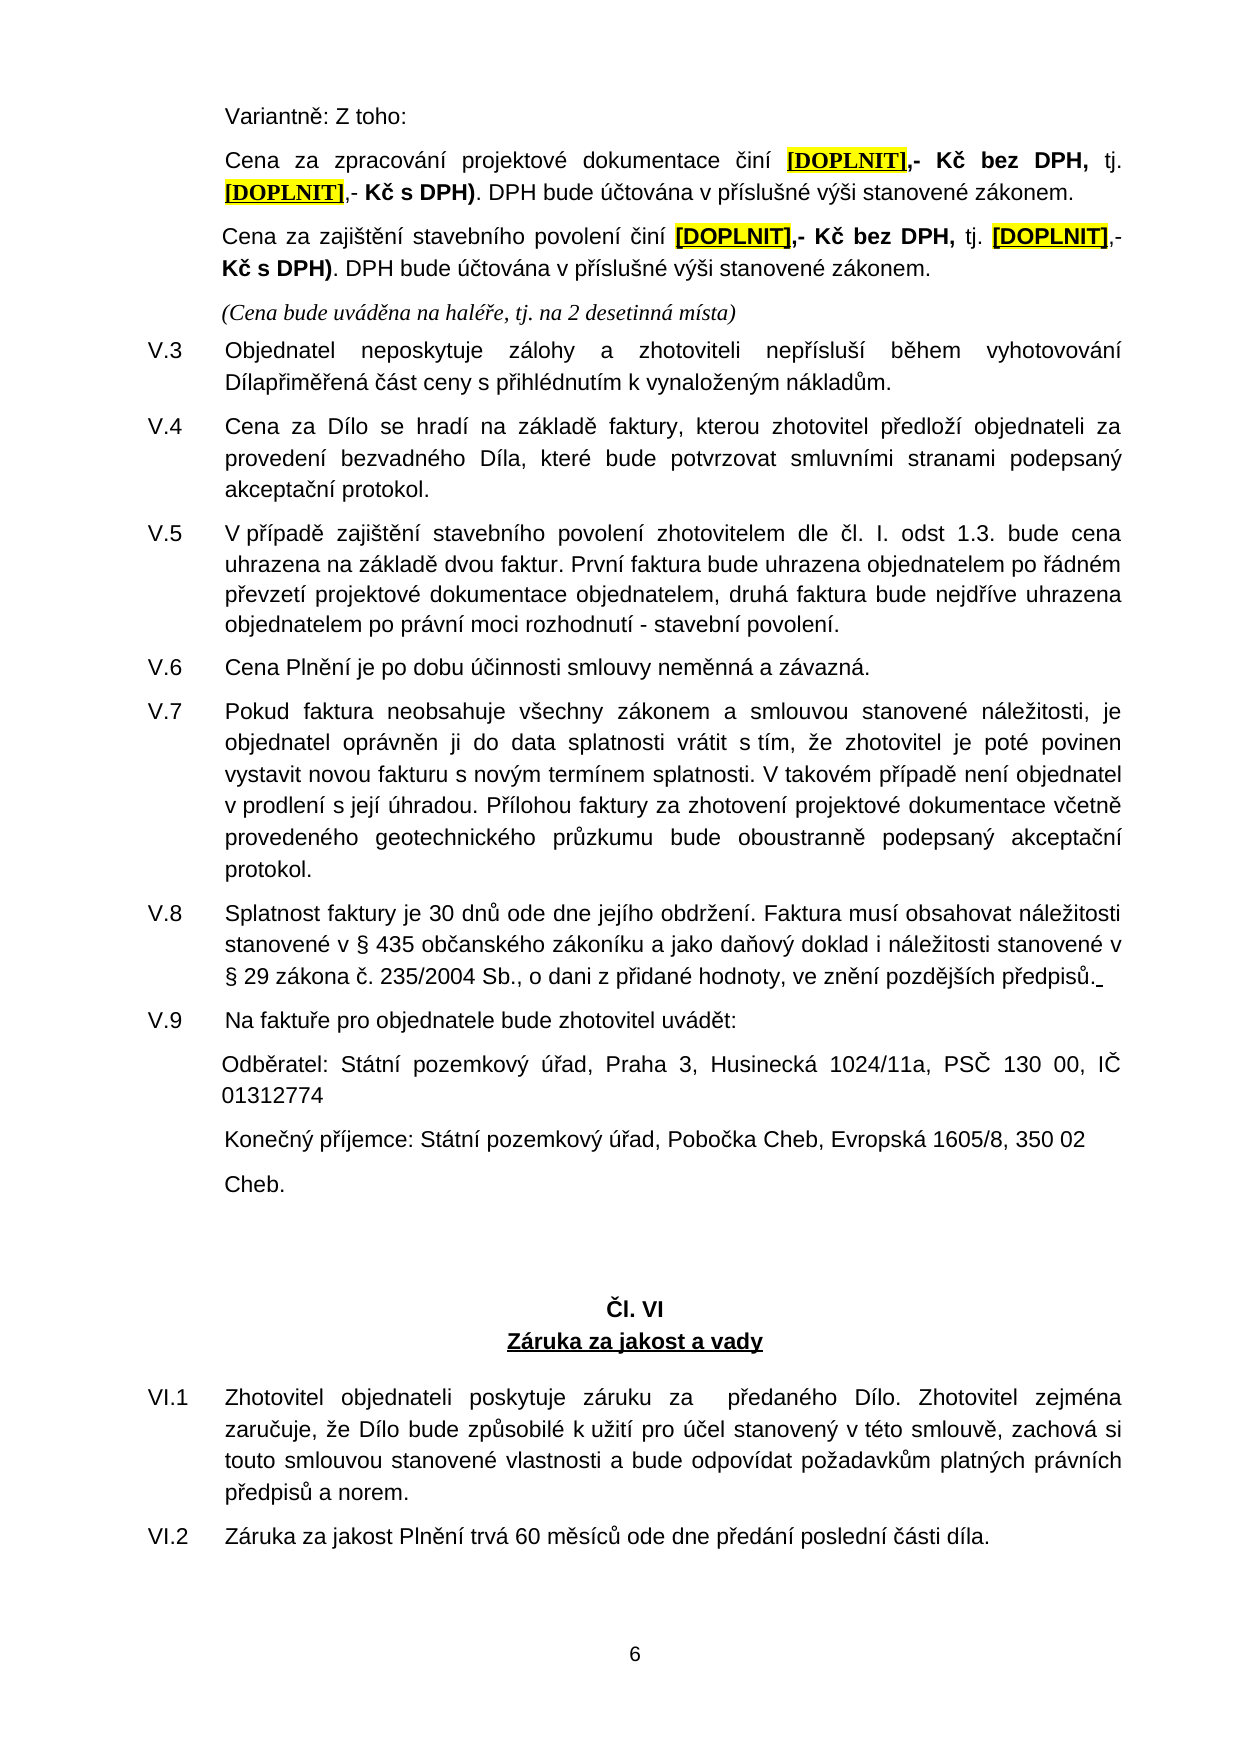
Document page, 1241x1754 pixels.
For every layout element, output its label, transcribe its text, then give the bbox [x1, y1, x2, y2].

list Záruka za jakost Plnění trvá 60 měsíců ode dne předání poslední části díla. [148, 1523, 1122, 1549]
list Objednatel neposkytuje zálohy a zhotoviteli nepřísluší během vyhotovování Dílapřiměřená část ceny s přihlédnutím k vynaloženým nákladům. [148, 337, 1122, 395]
list Zhotovitel objednateli poskytuje záruku za předaného Dílo. Zhotovitel zejména zaručuje, že Dílo bude způsobilé k užití pro účel stanovený v této smlouvě, zachová si touto smlouvou stanovené vlastnosti a bude odpovídat požadavkům platných právních předpisů a norem. [148, 1384, 1122, 1505]
list Pokud faktura neobsahuje všechny zákonem a smlouvou stanovené náležitosti, je objednatel oprávněn ji do data splatnosti vrátit s tím, že zhotovitel je poté povinen vystavit novou fakturu s novým termínem splatnosti. V takovém případě není objednatel v prodlení s její úhradou. Přílohou faktury za zhotovení projektové dokumentace včetně provedeného geotechnického průzkumu bude oboustranně podepsaný akceptační protokol. [148, 698, 1122, 882]
list Cheb. [148, 1171, 1122, 1197]
list Cena za Dílo se hradí na základě faktury, kterou zhotovitel předloží objednateli za provedení bezvadného Díla, které bude potvrzovat smluvními stranami podepsaný akceptační protokol. [148, 413, 1122, 503]
list Odběratel: Státní pozemkový úřad, Praha 3, Husinecká 1024/11a, PSČ 130 00, IČ 01312774 [221, 1051, 1122, 1109]
list Variantně: Z toho: [224, 103, 1122, 129]
text (Cena bude uváděna na haléře, tj. na 2 desetinná místa) [148, 298, 1122, 325]
list Splatnost faktury je 30 dnů ode dne jejího obdržení. Faktura musí obsahovat náležitosti stanovené v § 435 občanského zákoníku a jako daňový doklad i náležitosti stanovené v § 29 zákona č. 235/2004 Sb., o dani z přidané hodnoty, ve znění pozdějších předpisů. [148, 899, 1122, 989]
list Konečný příjemce: Státní pozemkový úřad, Pobočka Cheb, Evropská 1605/8, 350 02 [148, 1126, 1122, 1153]
list V případě zajištění stavebního povolení zhotovitelem dle čl. I. odst 1.3. bude cena uhrazena na základě dvou faktur. První faktura bude uhrazena objednatelem po řádném převzetí projektové dokumentace objednatelem, druhá faktura bude nejdříve uhrazena objednatelem po právní moci rozhodnutí - stavební povolení. [148, 520, 1122, 637]
list Cena Plnění je po dobu účinnosti smlouvy neměnná a závazná. [148, 654, 1122, 680]
list Na faktuře pro objednatele bude zhotovitel uvádět: [148, 1007, 1122, 1033]
list Cena za zpracování projektové dokumentace činí [DOPLNIT],- Kč bez DPH, tj. [DOPLNIT],- Kč s DPH). DPH bude účtována v příslušné výši stanovené zákonem. [224, 147, 1122, 205]
list Cena za zajištění stavebního povolení činí [DOPLNIT],- Kč bez DPH, tj. [DOPLNIT],- Kč s DPH). DPH bude účtována v příslušné výši stanovené zákonem. [222, 223, 1122, 281]
text Záruka za jakost a vady [148, 1296, 1122, 1354]
